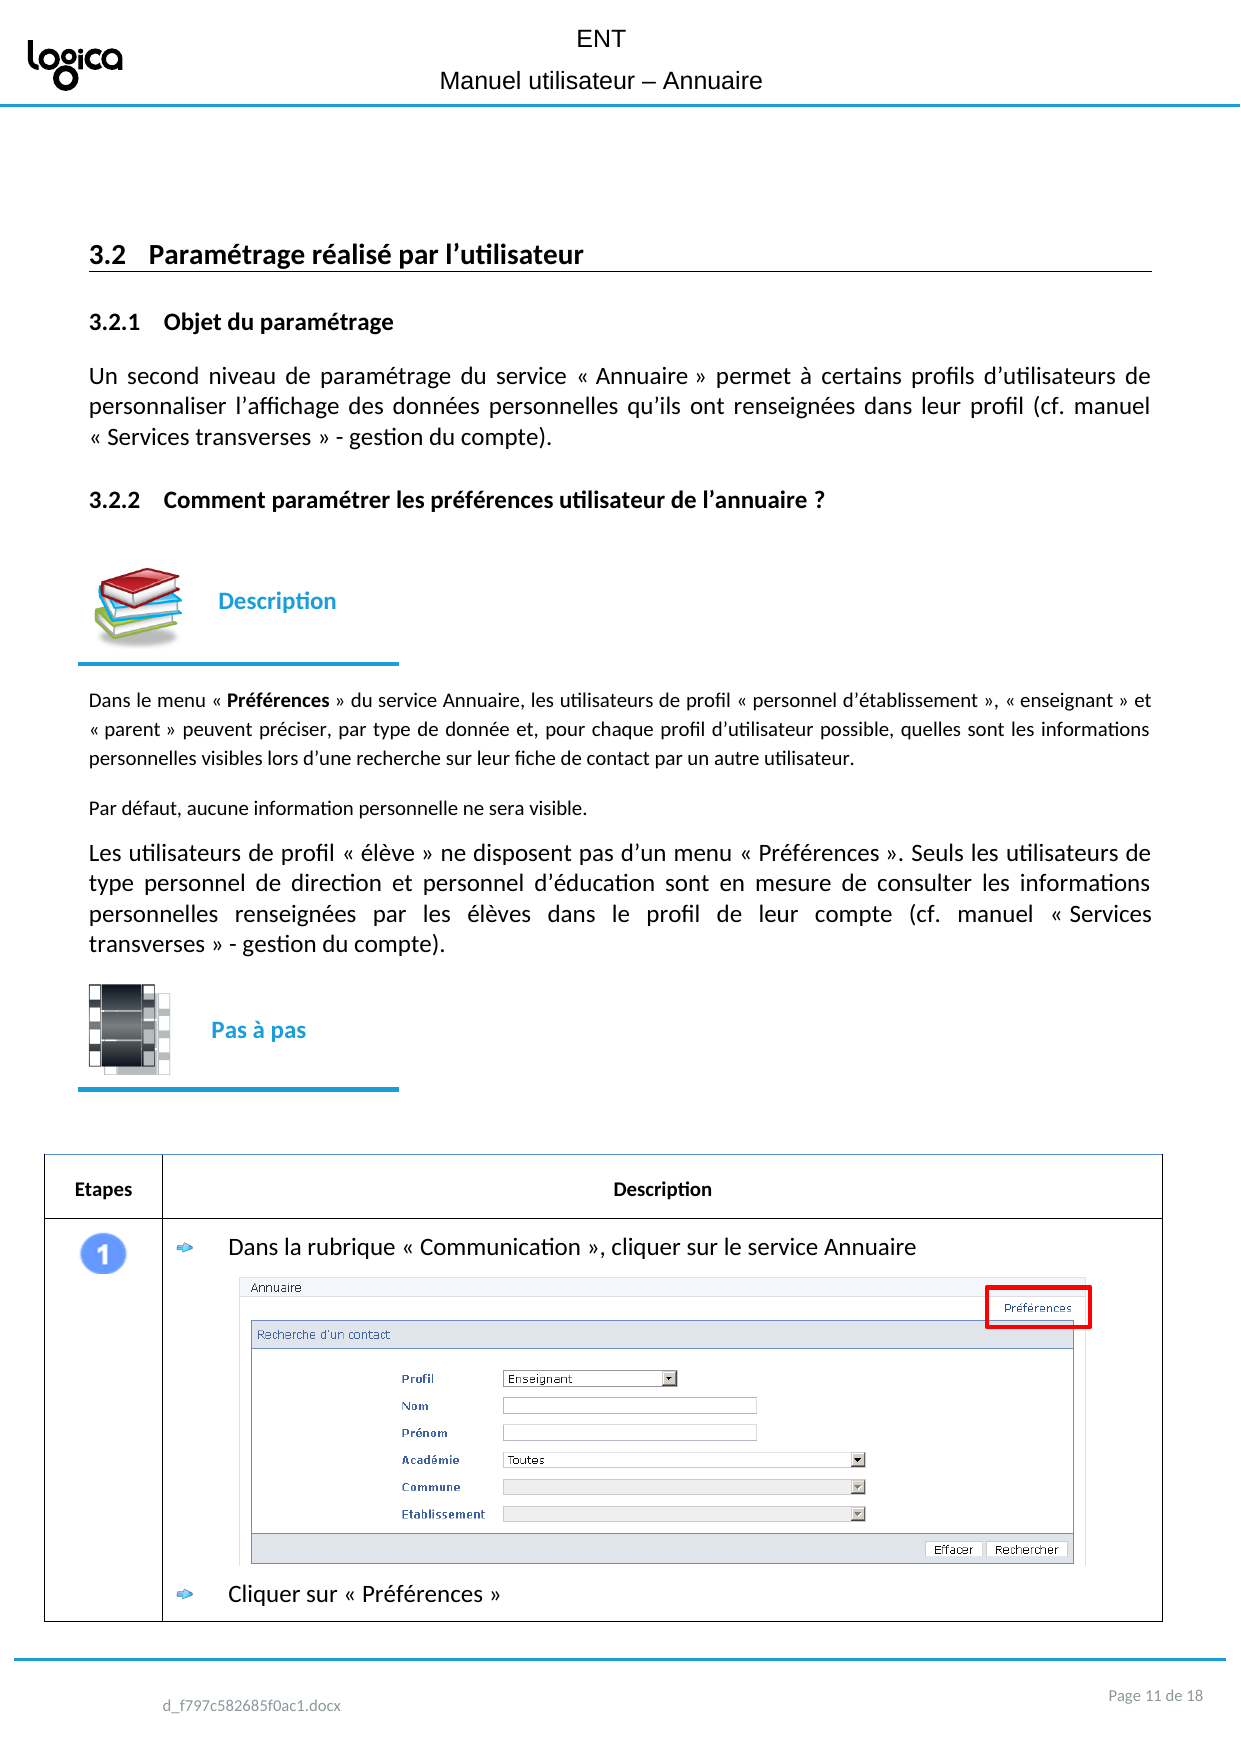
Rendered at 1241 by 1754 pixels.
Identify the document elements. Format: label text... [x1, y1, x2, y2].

table_cell [45, 1219, 162, 1621]
table_header Description [207, 539, 399, 662]
table_header [78, 539, 207, 662]
table_header Etapes [45, 1155, 162, 1218]
picture [176, 1585, 193, 1603]
picture [236, 1274, 1090, 1566]
picture [989, 1290, 1088, 1325]
subtitle Paramétrage réalisé par l’utilisateur [89, 244, 1152, 271]
table_header [78, 972, 200, 1087]
text Dans le menu « Préférences » du service Annuaire, les utilisateurs de profil « personnel d’établissement », « enseignant » et « parent » peuvent préciser, par type de donnée et, pour chaque profil d’utilisateur possible, quelles sont les informations personnelles visibles lors d’une recherche sur leur fiche de contact par un autre utilisateur. [89, 687, 1152, 771]
picture [88, 551, 187, 649]
picture [176, 1239, 193, 1256]
picture [88, 984, 180, 1075]
subtitle Comment paramétrer les préférences utilisateur de l’annuaire ? [89, 489, 1152, 514]
text Par défaut, aucune information personnelle ne sera visible. [89, 795, 1152, 821]
text Un second niveau de paramétrage du service « Annuaire » permet à certains profils d’utilisateurs de personnaliser l’affichage des données personnelles qu’ils ont renseignées dans leur profil (cf. manuel « Services transverses » - gestion du compte). [89, 360, 1152, 451]
list Les utilisateurs de profil « élève » ne disposent pas d’un menu « Préférences ». Seuls les utilisateurs de type personnel de direction et personnel d’éducation sont en mesure de consulter les informations personnelles renseignées par les élèves dans le profil de leur compte (cf. manuel « Services transverses » - gestion du compte). [89, 837, 1152, 959]
table_header Pas à pas [200, 972, 399, 1087]
table_header Description [163, 1155, 1162, 1218]
subtitle Objet du paramétrage [89, 310, 1152, 335]
picture [78, 1232, 130, 1274]
table_cell Dans la rubrique « Communication », cliquer sur le service Annuaire Cliquer sur « Préférences » [163, 1219, 1162, 1621]
